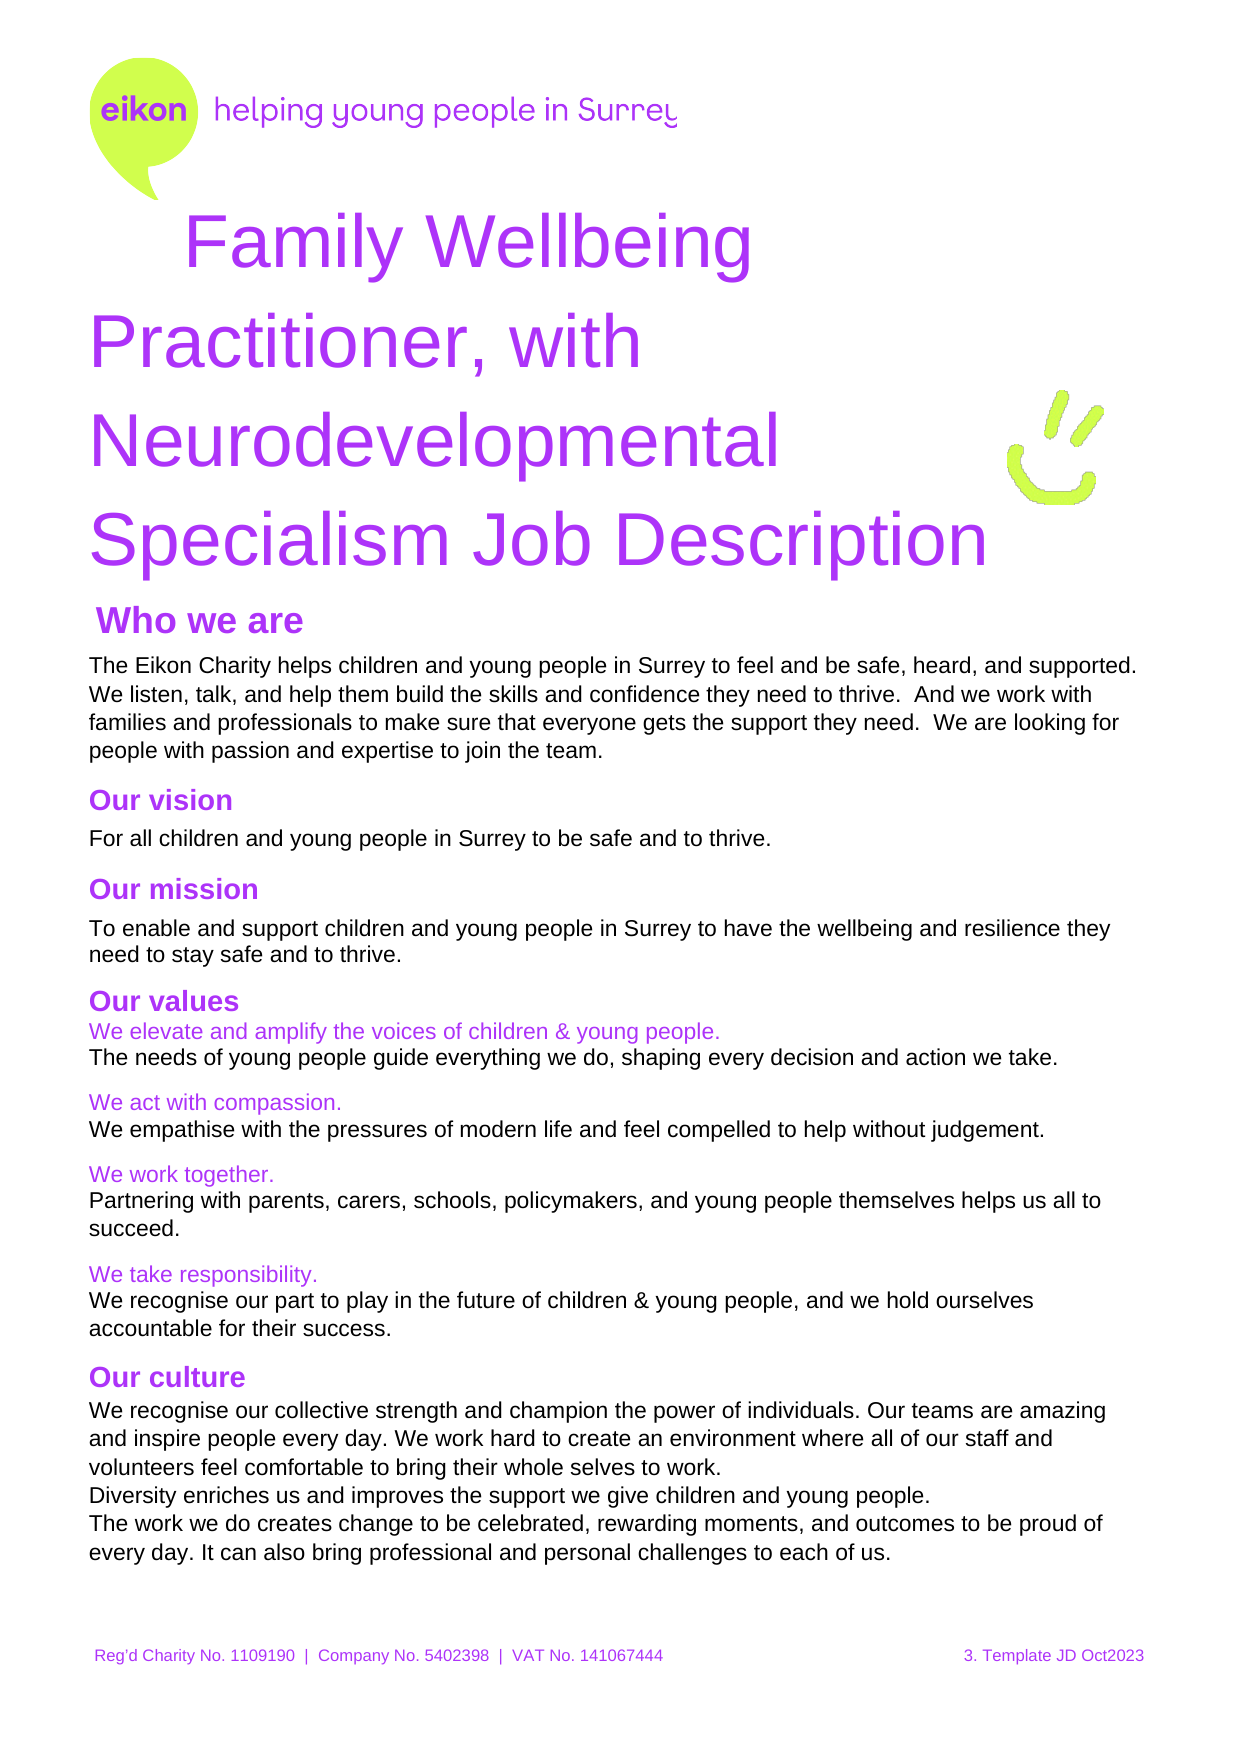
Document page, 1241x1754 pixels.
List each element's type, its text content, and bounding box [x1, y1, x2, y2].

text Our values [89, 984, 1152, 1018]
text We empathise with the pressures of modern life and feel compelled to help without judgement. [89, 1116, 1152, 1142]
text We elevate and amplify the voices of children & young people. [89, 1018, 1152, 1044]
text For all children and young people in Surrey to be safe and to thrive. [89, 825, 1152, 852]
text Diversity enriches us and improves the support we give children and young people. [89, 1482, 1141, 1508]
text The work we do creates change to be celebrated, rewarding moments, and outcomes to be proud of every day. It can also bring professional and personal challenges to each of us. [89, 1510, 1141, 1565]
text We act with compassion. [89, 1089, 1152, 1116]
text We recognise our part to play in the future of children & young people, and we hold ourselves accountable for their success. [89, 1287, 1152, 1342]
text Family Wellbeing Practitioner, with Neurodevelopmental Specialism Job Description [89, 197, 1152, 581]
text We work together. [89, 1161, 1152, 1187]
text The needs of young people guide everything we do, shaping every decision and action we take. [89, 1044, 1152, 1070]
text Our mission [89, 872, 1152, 906]
text The Eikon Charity helps children and young people in Surrey to feel and be safe, heard, and supported. We listen, talk, and help them build the skills and confidence they need to thrive. And we work with families and professionals to make sure that everyone gets the support they need. We are looking for people with passion and expertise to join the team. [89, 652, 1152, 764]
text We take responsibility. [89, 1261, 1152, 1287]
text Our vision [89, 782, 1152, 816]
text Who we are [89, 598, 1152, 641]
text To enable and support children and young people in Surrey to have the wellbeing and resilience they need to stay safe and to thrive. [89, 915, 1152, 967]
picture [89, 57, 677, 200]
text Partnering with parents, carers, schools, policymakers, and young people themselves helps us all to succeed. [89, 1187, 1152, 1242]
picture [1007, 390, 1104, 505]
text We recognise our collective strength and champion the power of individuals. Our teams are amazing and inspire people every day. We work hard to create an environment where all of our staff and volunteers feel comfortable to bring their whole selves to work. [89, 1397, 1141, 1480]
text Our culture [89, 1360, 1141, 1394]
